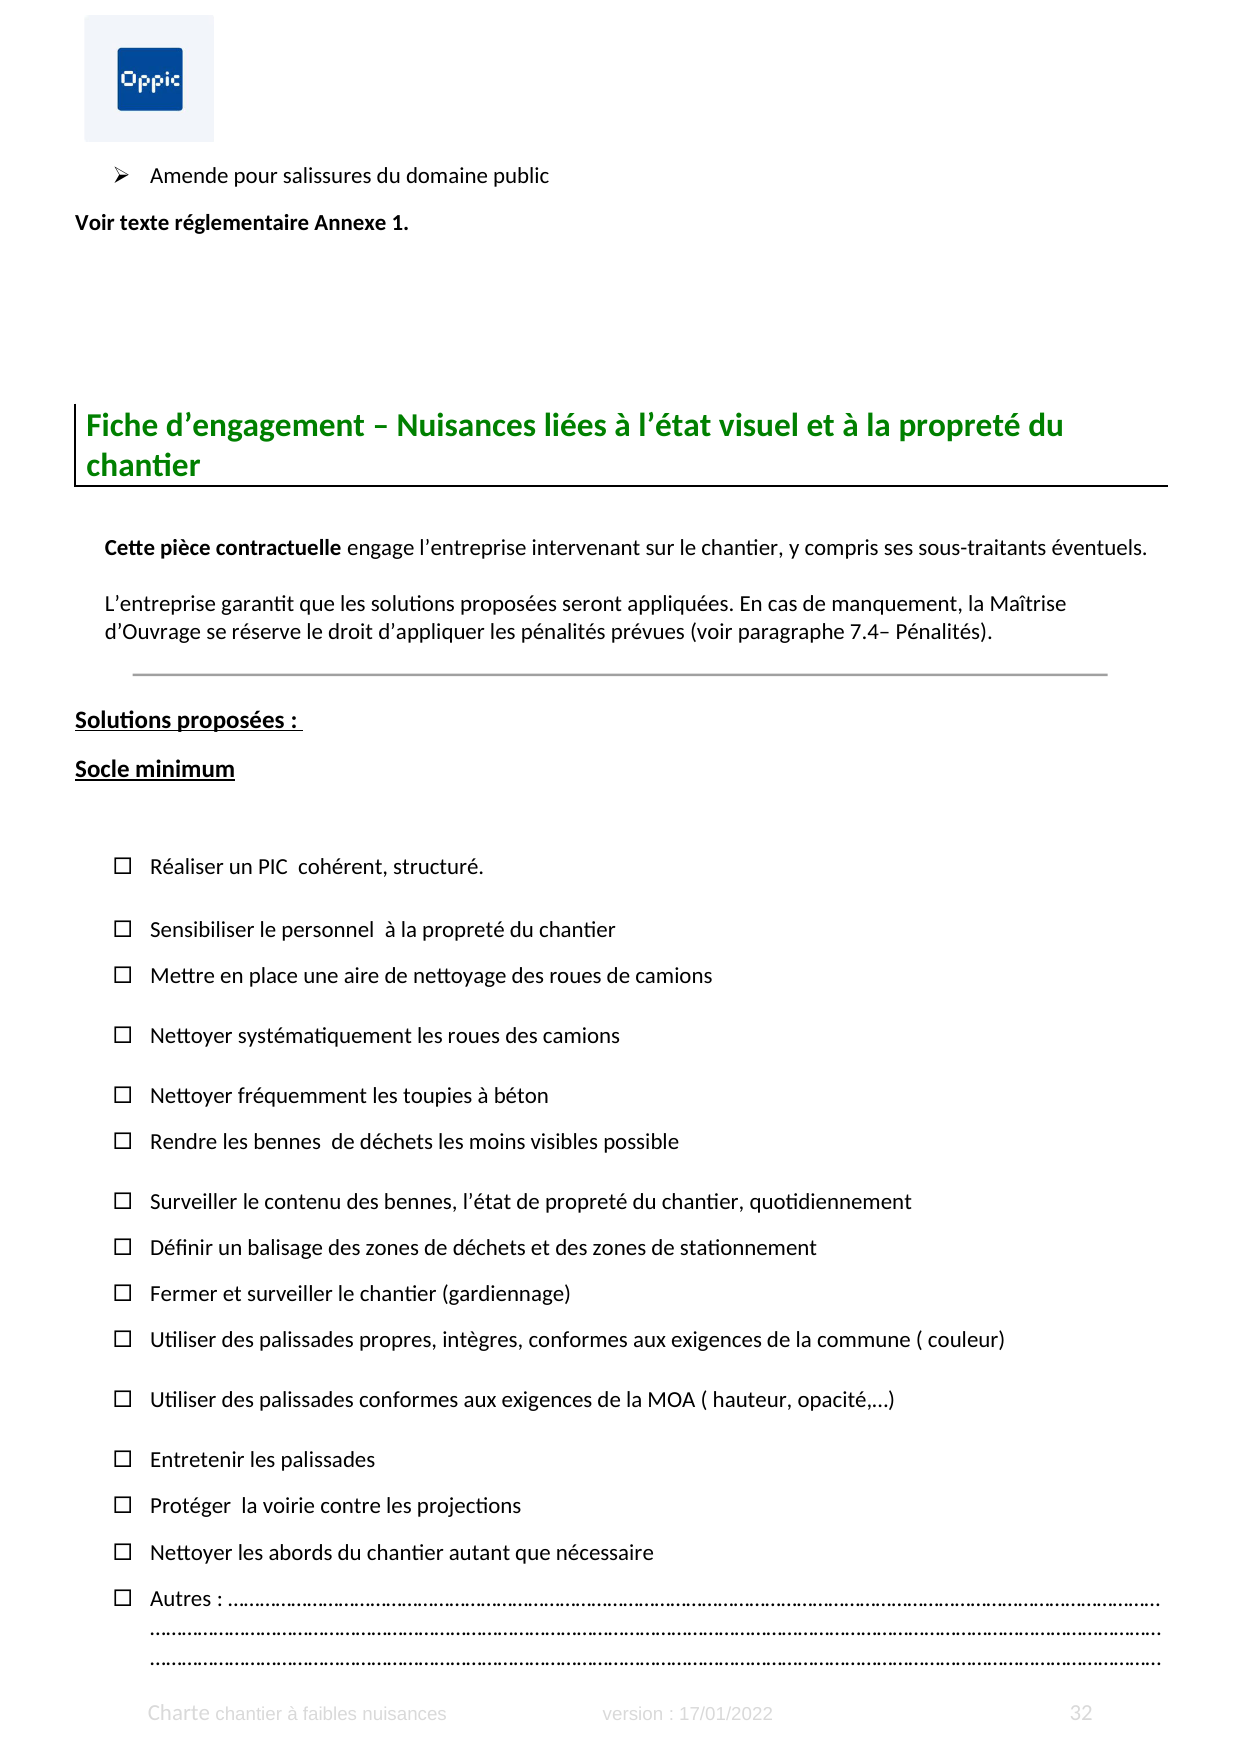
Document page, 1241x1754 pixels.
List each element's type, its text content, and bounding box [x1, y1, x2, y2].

list Mettre en place une aire de nettoyage des roues de camions [112, 961, 1165, 989]
list Nettoyer les abords du chantier autant que nécessaire [112, 1538, 1165, 1566]
list Rendre les bennes de déchets les moins visibles possible [112, 1127, 1165, 1155]
list Nettoyer fréquemment les toupies à béton [112, 1081, 1165, 1109]
table_header Fiche d’engagement – Nuisances liées à l’état visuel et à la propreté du chantier [76, 404, 1168, 485]
picture [84, 15, 214, 142]
list Surveiller le contenu des bennes, l’état de propreté du chantier, quotidiennement [112, 1187, 1165, 1215]
list Amende pour salissures du domaine public [112, 161, 1165, 189]
list Utiliser des palissades conformes aux exigences de la MOA ( hauteur, opacité,…) [112, 1385, 1165, 1413]
list Réaliser un PIC cohérent, structuré. [112, 852, 1165, 881]
list Fermer et surveiller le chantier (gardiennage) [112, 1279, 1165, 1307]
list Définir un balisage des zones de déchets et des zones de stationnement [112, 1233, 1165, 1261]
list Nettoyer systématiquement les roues des camions [112, 1021, 1165, 1049]
text L’entreprise garantit que les solutions proposées seront appliquées. En cas de manquement, la Maîtrise d’Ouvrage se réserve le droit d’appliquer les pénalités prévues (voir paragraphe 7.4– Pénalités). [104, 589, 1165, 646]
list Entretenir les palissades [112, 1445, 1165, 1473]
text Solutions proposées : [75, 704, 1165, 734]
list Sensibiliser le personnel à la propreté du chantier [112, 915, 1165, 943]
text Cette pièce contractuelle engage l’entreprise intervenant sur le chantier, y compris ses sous-traitants éventuels. [104, 533, 1165, 561]
text Socle minimum [75, 753, 1165, 784]
list Protéger la voirie contre les projections [112, 1491, 1165, 1519]
list Utiliser des palissades propres, intègres, conformes aux exigences de la commune ( couleur) [112, 1326, 1165, 1353]
text Voir texte réglementaire Annexe 1. [75, 208, 1165, 236]
